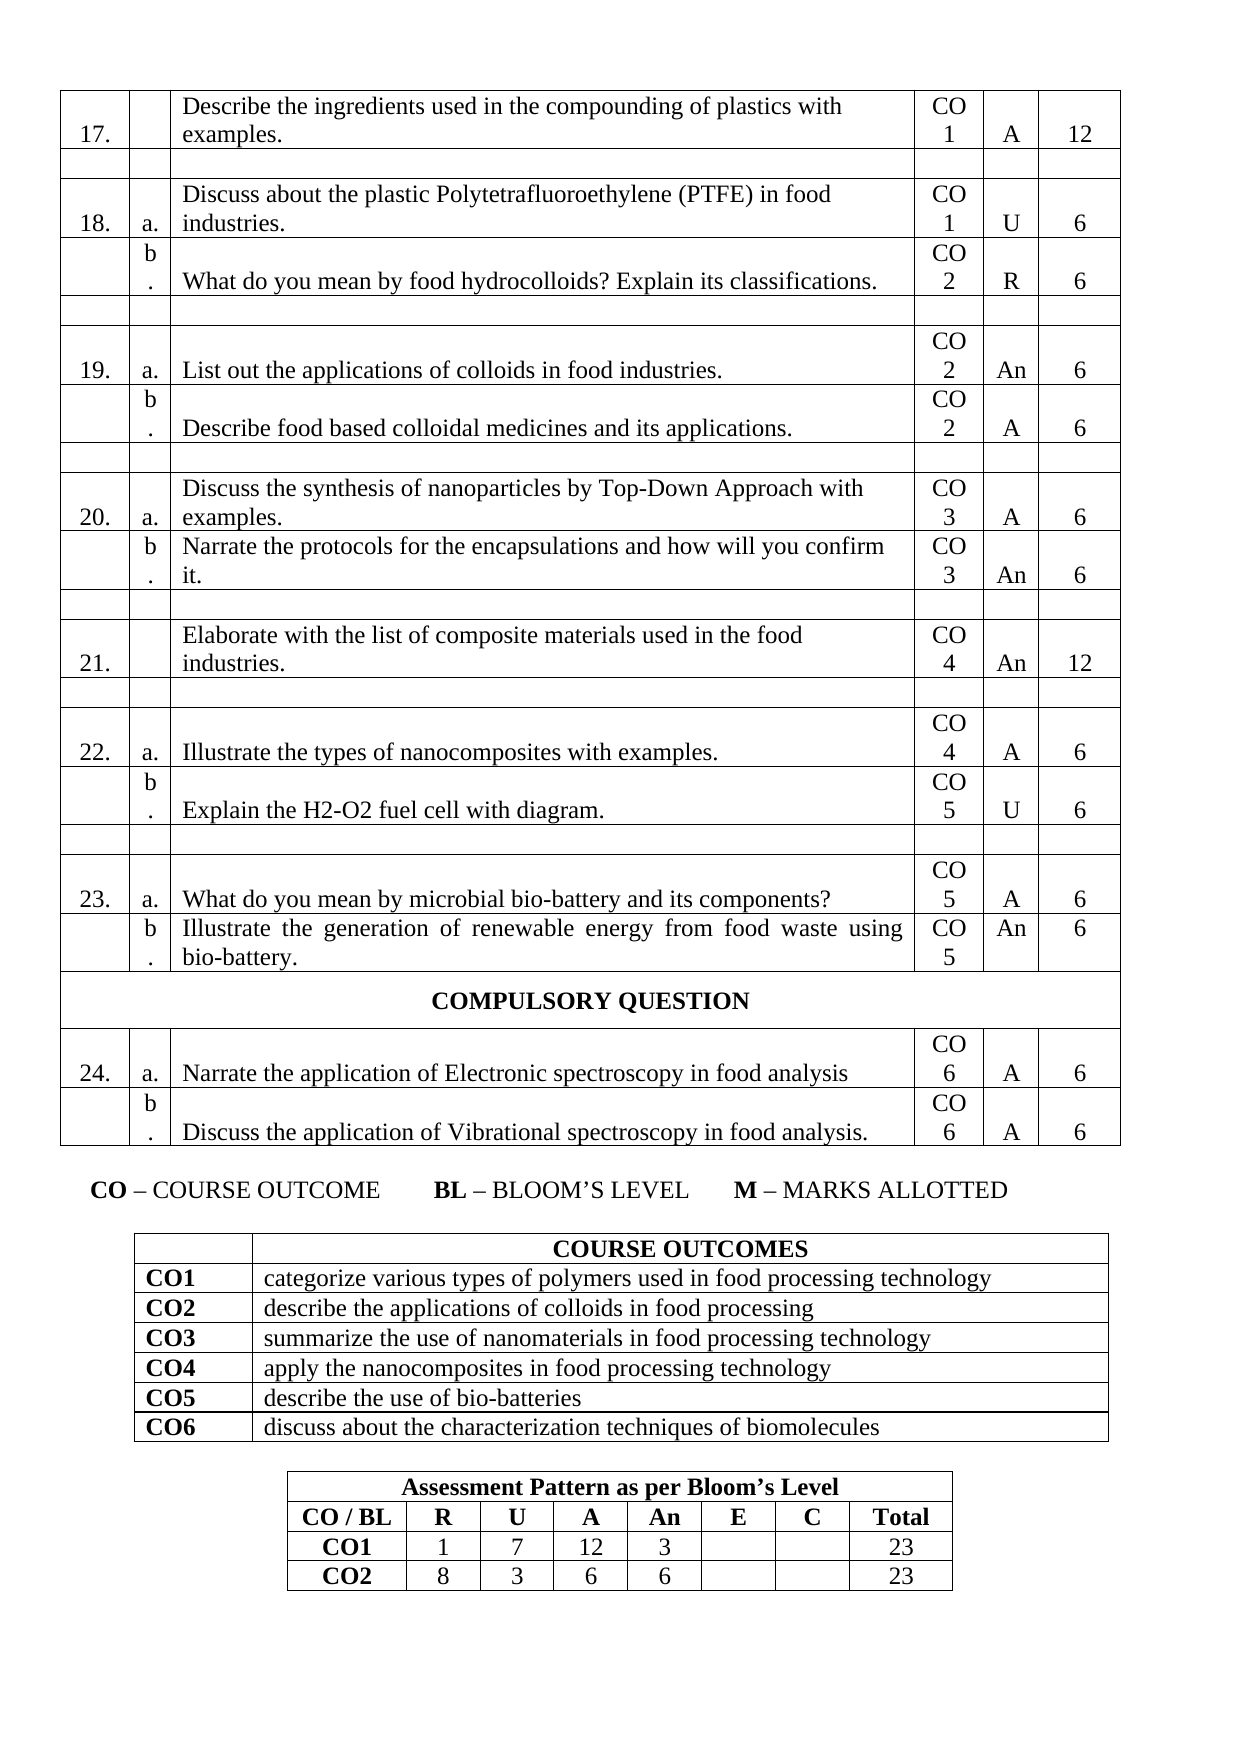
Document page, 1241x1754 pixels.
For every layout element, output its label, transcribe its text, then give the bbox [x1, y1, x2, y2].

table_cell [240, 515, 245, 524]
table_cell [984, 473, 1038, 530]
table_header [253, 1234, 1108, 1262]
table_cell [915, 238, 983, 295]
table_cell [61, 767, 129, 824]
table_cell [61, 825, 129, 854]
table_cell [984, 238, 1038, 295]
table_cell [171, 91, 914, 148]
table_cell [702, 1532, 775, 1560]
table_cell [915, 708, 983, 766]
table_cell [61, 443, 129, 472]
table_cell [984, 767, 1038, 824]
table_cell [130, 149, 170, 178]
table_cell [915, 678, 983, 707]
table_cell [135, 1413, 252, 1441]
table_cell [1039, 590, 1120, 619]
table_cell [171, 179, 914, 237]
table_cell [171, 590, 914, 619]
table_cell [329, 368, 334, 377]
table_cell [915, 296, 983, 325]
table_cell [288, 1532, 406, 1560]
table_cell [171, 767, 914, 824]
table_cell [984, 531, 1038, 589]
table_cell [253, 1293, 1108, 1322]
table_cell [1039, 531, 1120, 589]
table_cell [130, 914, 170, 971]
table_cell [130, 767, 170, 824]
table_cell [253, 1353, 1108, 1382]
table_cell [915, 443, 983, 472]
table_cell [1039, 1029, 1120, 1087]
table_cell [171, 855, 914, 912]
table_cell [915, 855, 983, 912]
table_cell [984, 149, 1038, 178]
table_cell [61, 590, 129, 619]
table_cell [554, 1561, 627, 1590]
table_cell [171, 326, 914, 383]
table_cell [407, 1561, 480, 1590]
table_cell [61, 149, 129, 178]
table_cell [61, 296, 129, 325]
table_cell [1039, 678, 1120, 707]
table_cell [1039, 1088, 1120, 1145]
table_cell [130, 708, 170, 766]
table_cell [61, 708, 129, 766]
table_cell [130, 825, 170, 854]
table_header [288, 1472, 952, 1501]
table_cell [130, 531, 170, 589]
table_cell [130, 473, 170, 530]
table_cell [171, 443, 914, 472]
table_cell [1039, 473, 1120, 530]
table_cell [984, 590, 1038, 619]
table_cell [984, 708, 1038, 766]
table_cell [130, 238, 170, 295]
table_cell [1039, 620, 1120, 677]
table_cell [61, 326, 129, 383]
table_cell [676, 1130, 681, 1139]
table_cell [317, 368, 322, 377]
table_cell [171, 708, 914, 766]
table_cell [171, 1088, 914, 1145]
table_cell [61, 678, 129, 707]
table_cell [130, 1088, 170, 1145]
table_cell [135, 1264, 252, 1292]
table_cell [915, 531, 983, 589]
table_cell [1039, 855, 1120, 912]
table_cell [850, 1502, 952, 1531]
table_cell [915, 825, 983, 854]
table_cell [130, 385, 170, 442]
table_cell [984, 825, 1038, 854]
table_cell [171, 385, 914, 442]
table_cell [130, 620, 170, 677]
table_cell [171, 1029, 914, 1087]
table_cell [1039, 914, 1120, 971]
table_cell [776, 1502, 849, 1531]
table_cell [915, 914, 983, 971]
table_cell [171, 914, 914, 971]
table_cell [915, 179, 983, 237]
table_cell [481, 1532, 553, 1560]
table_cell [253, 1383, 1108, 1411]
text CO – COURSE OUTCOME BL – BLOOM’S LEVEL M – MARKS ALLOTTED [90, 1175, 1150, 1204]
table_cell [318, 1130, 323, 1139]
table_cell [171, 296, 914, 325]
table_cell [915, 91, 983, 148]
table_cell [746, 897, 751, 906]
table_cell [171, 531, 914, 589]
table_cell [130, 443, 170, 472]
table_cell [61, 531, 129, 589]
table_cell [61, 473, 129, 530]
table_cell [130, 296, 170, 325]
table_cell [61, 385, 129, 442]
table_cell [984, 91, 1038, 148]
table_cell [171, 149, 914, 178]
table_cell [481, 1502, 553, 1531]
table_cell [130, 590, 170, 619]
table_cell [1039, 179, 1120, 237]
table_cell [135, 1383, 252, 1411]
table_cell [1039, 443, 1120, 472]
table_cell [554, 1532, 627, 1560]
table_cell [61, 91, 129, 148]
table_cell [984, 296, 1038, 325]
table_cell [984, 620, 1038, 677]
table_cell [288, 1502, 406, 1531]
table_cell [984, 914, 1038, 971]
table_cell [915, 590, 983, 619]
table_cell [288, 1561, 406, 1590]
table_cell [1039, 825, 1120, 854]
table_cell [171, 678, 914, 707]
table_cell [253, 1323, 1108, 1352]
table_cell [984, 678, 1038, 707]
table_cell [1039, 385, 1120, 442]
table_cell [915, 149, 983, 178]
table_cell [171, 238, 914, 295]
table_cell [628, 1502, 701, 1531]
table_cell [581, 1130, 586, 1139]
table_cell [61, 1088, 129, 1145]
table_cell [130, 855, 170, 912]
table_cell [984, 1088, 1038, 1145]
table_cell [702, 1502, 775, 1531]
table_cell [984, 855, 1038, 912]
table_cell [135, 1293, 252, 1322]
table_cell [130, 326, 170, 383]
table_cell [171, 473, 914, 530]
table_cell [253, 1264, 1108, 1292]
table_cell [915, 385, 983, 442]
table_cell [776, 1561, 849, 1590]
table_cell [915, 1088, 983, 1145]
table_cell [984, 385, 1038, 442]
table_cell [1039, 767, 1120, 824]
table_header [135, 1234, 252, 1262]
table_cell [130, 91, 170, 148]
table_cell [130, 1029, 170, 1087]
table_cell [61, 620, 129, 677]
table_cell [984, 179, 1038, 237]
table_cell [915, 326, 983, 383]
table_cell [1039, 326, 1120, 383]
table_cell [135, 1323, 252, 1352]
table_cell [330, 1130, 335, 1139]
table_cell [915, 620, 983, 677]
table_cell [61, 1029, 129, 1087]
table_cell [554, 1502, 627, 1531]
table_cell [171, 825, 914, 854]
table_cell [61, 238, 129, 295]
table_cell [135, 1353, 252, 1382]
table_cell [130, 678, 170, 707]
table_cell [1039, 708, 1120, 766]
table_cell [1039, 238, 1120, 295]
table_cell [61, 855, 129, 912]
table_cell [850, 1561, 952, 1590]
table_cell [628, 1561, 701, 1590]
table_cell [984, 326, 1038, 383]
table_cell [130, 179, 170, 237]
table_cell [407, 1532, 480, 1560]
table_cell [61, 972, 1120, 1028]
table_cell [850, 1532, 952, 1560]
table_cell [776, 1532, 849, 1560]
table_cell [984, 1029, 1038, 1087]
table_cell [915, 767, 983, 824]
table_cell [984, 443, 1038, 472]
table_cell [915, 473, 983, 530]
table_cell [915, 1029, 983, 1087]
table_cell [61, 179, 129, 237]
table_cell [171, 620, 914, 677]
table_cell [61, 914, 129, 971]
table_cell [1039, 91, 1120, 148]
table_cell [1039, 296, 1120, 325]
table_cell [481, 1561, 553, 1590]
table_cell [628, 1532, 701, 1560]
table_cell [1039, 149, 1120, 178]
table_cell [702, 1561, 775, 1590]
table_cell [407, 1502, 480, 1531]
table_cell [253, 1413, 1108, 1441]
